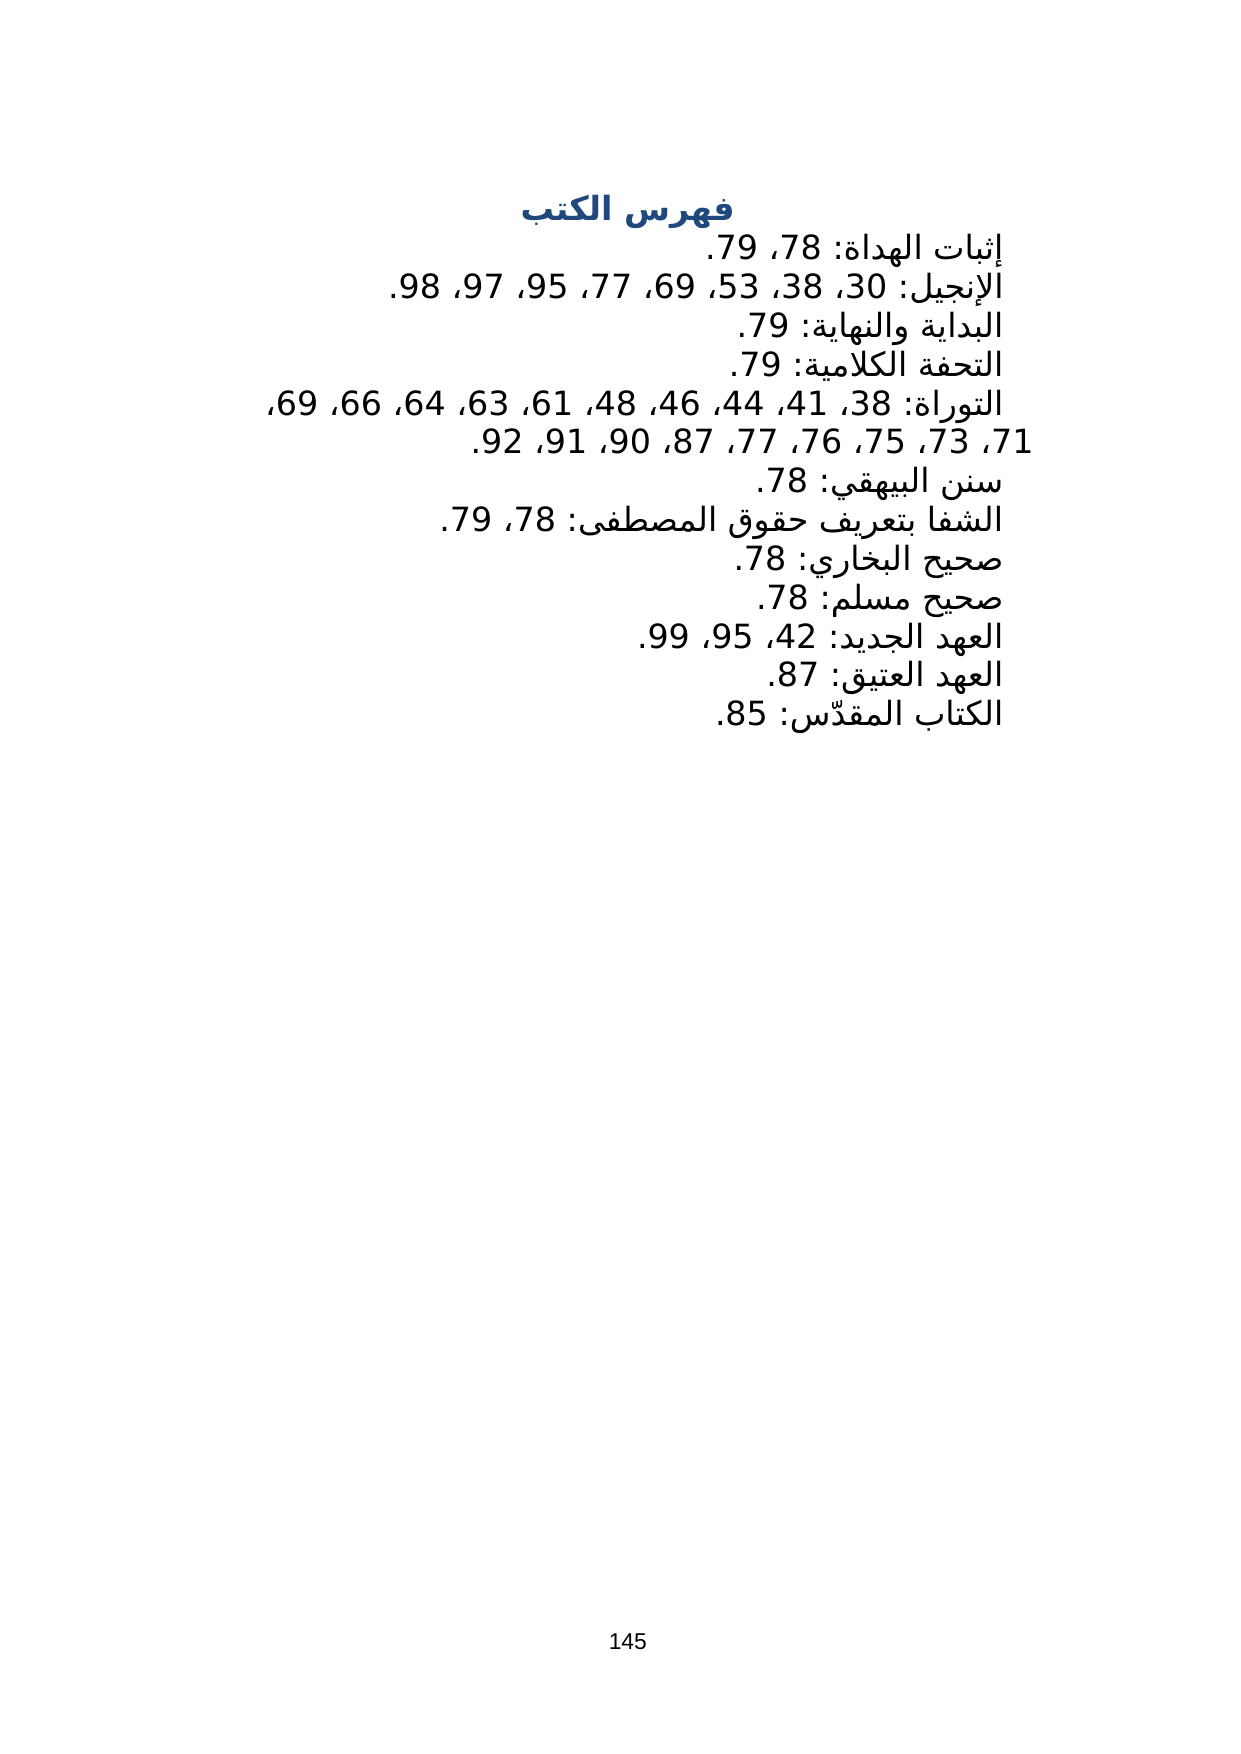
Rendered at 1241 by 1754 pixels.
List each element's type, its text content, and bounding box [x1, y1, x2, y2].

text التوراة: 38، 41، 44، 46، 48، 61، 63، 64، 66، 69، 71، 73، 75، 76، 77، 87، 90، 91، 92. [222, 384, 1033, 462]
text صحيح البخاري: 78. [222, 539, 1033, 578]
text صحيح مسلم: 78. [222, 578, 1033, 617]
text إثبات الهداة: 78، 79. [222, 228, 1033, 267]
text الشفا بتعريف حقوق المصطفى: 78، 79. [222, 501, 1033, 539]
text البداية والنهاية: 79. [222, 306, 1033, 345]
text سنن البيهقي: 78. [222, 462, 1033, 501]
text التحفة الكلامية: 79. [222, 345, 1033, 384]
subtitle فهرس الكتب [222, 190, 1033, 228]
text الكتاب المقدّس: 85. [222, 695, 1033, 734]
text الإنجيل: 30، 38، 53، 69، 77، 95، 97، 98. [222, 267, 1033, 306]
text العهد العتيق: 87. [222, 656, 1033, 695]
text العهد الجديد: 42، 95، 99. [222, 617, 1033, 656]
